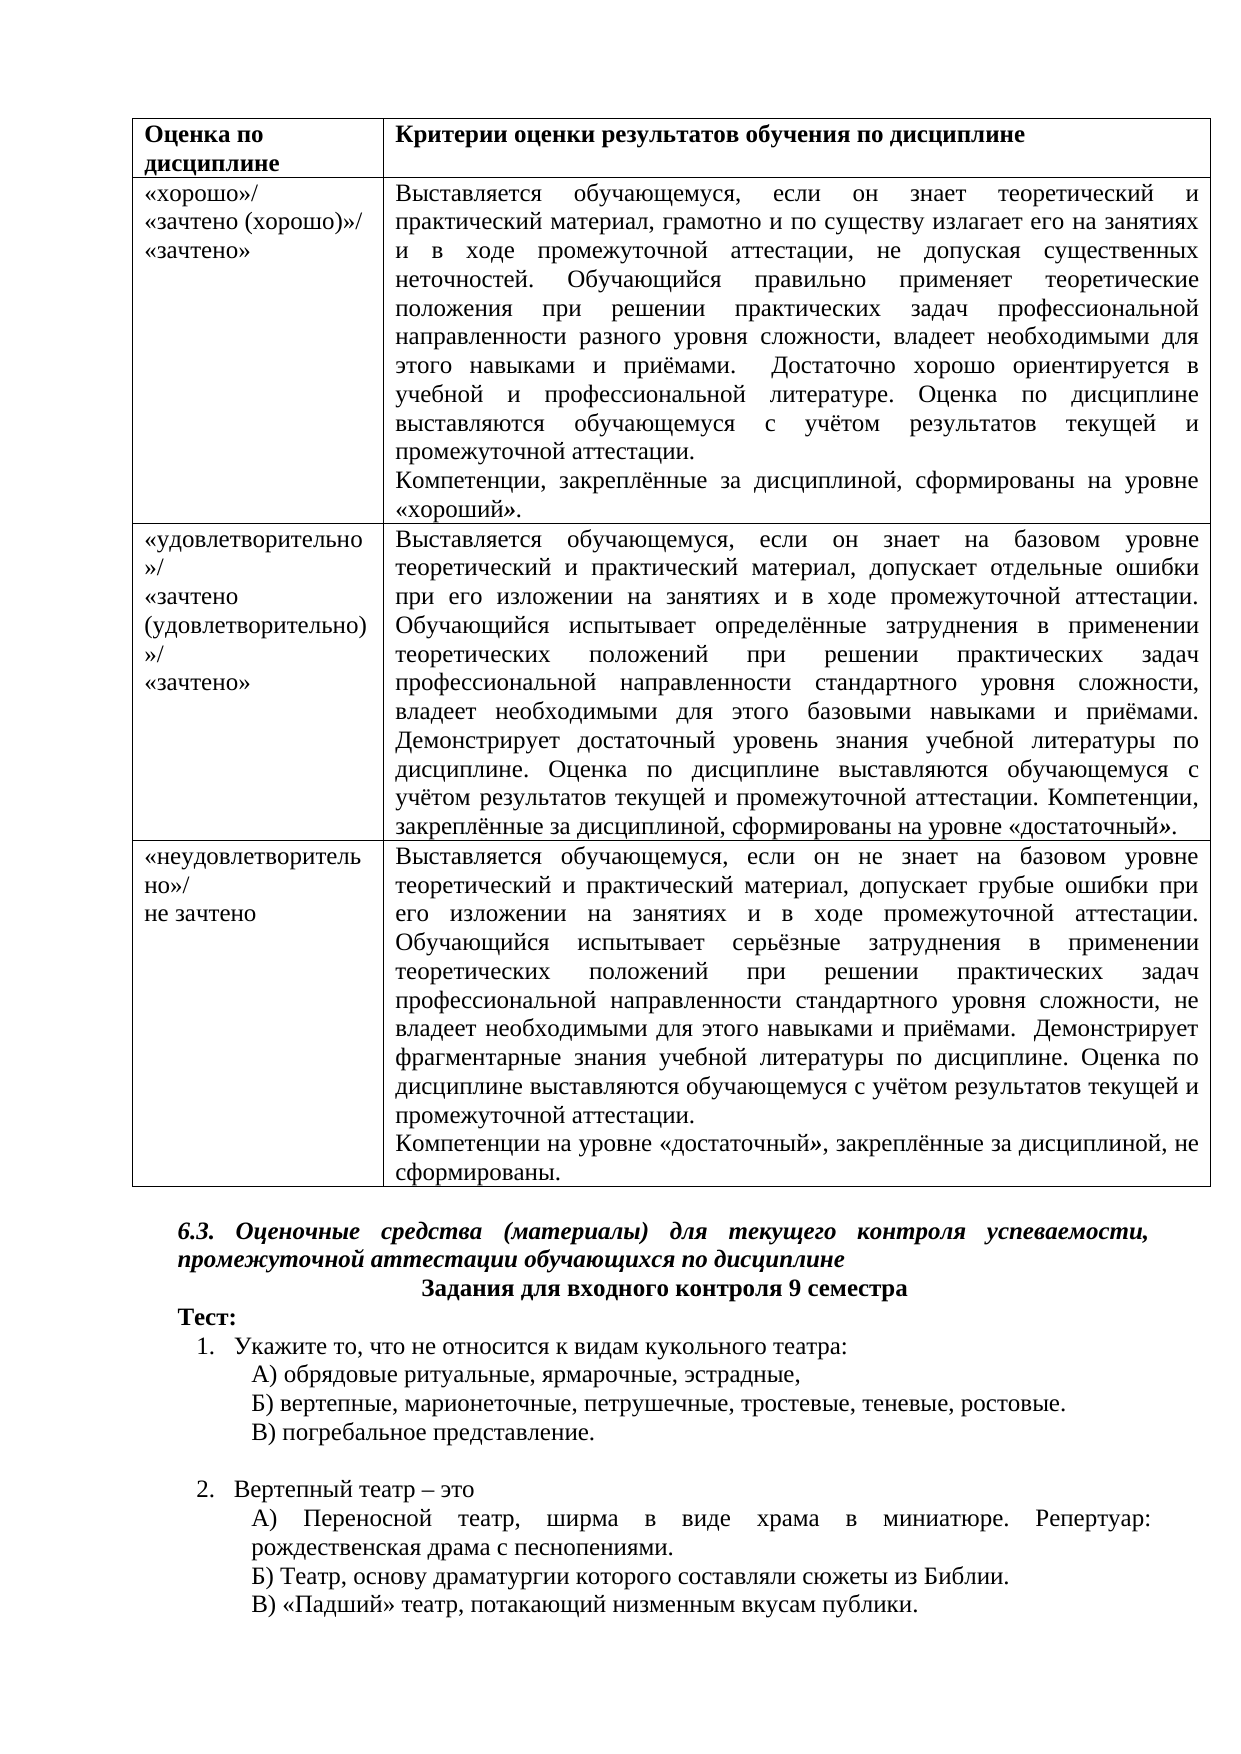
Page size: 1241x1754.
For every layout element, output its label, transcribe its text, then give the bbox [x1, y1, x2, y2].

text Задания для входного контроля 9 семестра [177, 1273, 1152, 1302]
text Б) Театр, основу драматургии которого составляли сюжеты из Библии. [177, 1561, 1152, 1589]
table_cell «удовлетворительно»/ «зачтено (удовлетворительно)»/ «зачтено» [133, 524, 383, 840]
table_cell «неудовлетворительно»/ не зачтено [133, 841, 383, 1186]
table_cell Выставляется обучающемуся, если он не знает на базовом уровне теоретический и практический материал, допускает грубые ошибки при его изложении на занятиях и в ходе промежуточной аттестации. Обучающийся испытывает серьёзные затруднения в применении теоретических положений при решении практических задач профессиональной направленности стандартного уровня сложности, не владеет необходимыми для этого навыками и приёмами. Демонстрирует фрагментарные знания учебной литературы по дисциплине. Оценка по дисциплине выставляются обучающемуся с учётом результатов текущей и промежуточной аттестации. Компетенции на уровне «достаточный», закреплённые за дисциплиной, не сформированы. [384, 841, 1210, 1186]
table_cell Выставляется обучающемуся, если он знает на базовом уровне теоретический и практический материал, допускает отдельные ошибки при его изложении на занятиях и в ходе промежуточной аттестации. Обучающийся испытывает определённые затруднения в применении теоретических положений при решении практических задач профессиональной направленности стандартного уровня сложности, владеет необходимыми для этого базовыми навыками и приёмами. Демонстрирует достаточный уровень знания учебной литературы по дисциплине. Оценка по дисциплине выставляются обучающемуся с учётом результатов текущей и промежуточной аттестации. Компетенции, закреплённые за дисциплиной, сформированы на уровне «достаточный». [384, 524, 1210, 840]
list Укажите то, что не относится к видам кукольного театра: [196, 1331, 1152, 1359]
text Тест: [177, 1302, 1152, 1331]
table_cell Выставляется обучающемуся, если он знает теоретический и практический материал, грамотно и по существу излагает его на занятиях и в ходе промежуточной аттестации, не допуская существенных неточностей. Обучающийся правильно применяет теоретические положения при решении практических задач профессиональной направленности разного уровня сложности, владеет необходимыми для этого навыками и приёмами. Достаточно хорошо ориентируется в учебной и профессиональной литературе. Оценка по дисциплине выставляются обучающемуся с учётом результатов текущей и промежуточной аттестации. Компетенции, закреплённые за дисциплиной, сформированы на уровне «хороший». [384, 178, 1210, 523]
list Вертепный театр – это [196, 1474, 1152, 1503]
table_header Оценка по дисциплине [133, 119, 383, 177]
text В) «Падший» театр, потакающий низменным вкусам публики. [177, 1589, 1152, 1618]
table_header Критерии оценки результатов обучения по дисциплине [384, 119, 1210, 177]
text В) погребальное представление. [177, 1417, 1152, 1446]
table_cell «хорошо»/ «зачтено (хорошо)»/ «зачтено» [133, 178, 383, 523]
text А) обрядовые ритуальные, ярмарочные, эстрадные, [177, 1359, 1152, 1388]
text Б) вертепные, марионеточные, петрушечные, тростевые, теневые, ростовые. [251, 1388, 1152, 1417]
text 6.3. Оценочные средства (материалы) для текущего контроля успеваемости, промежуточной аттестации обучающихся по дисциплине [177, 1216, 1152, 1273]
text А) Переносной театр, ширма в виде храма в миниатюре. Репертуар: рождественская драма с песнопениями. [251, 1503, 1152, 1561]
